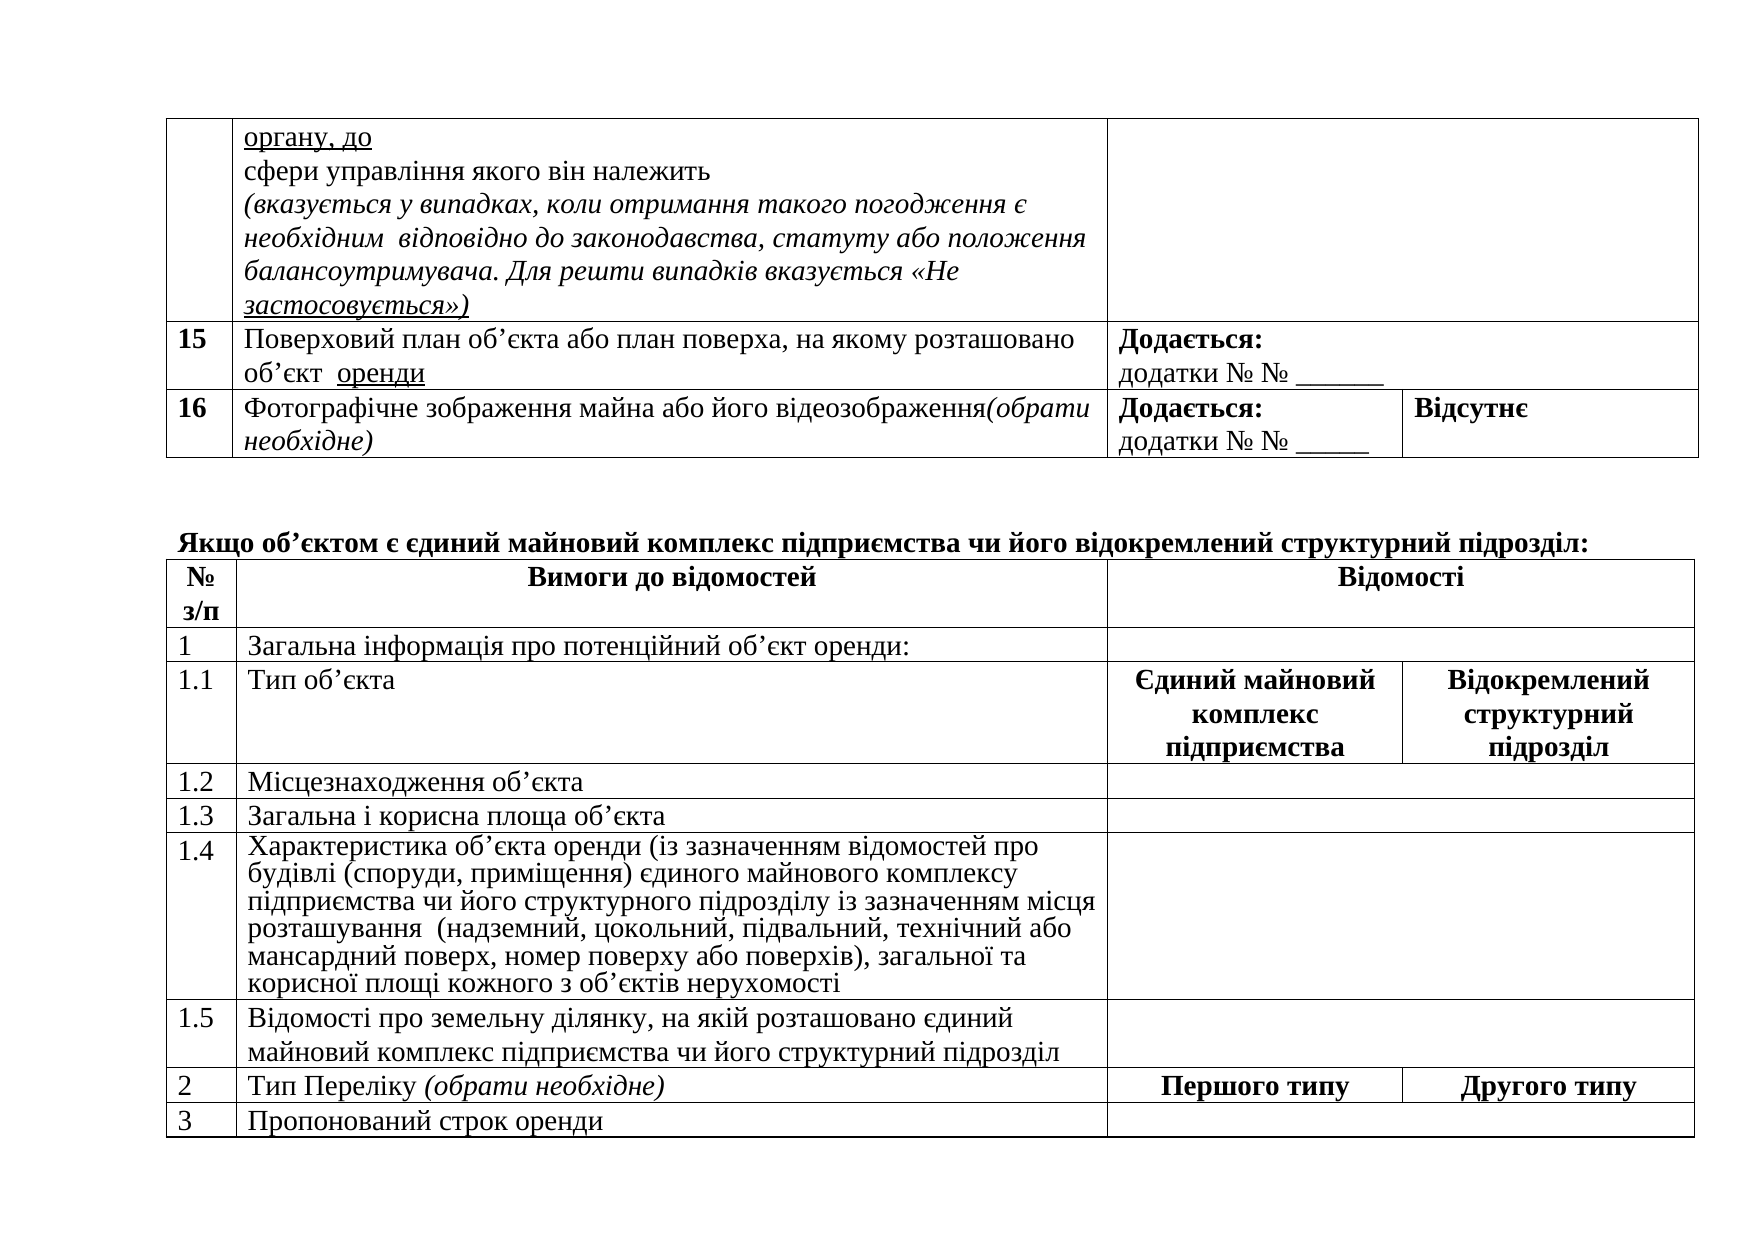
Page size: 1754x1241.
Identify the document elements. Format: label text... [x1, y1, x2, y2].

table_cell Другого типу [1403, 1068, 1694, 1102]
text Якщо об’єктом є єдиний майновий комплекс підприємства чи його відокремлений структурний підрозділ: [177, 525, 1683, 558]
table_cell Тип Переліку (обрати необхідне) [237, 1068, 1107, 1102]
table_cell Додається: додатки № № ______ [1108, 322, 1698, 389]
table_cell [1108, 1000, 1694, 1067]
table_cell Пропонований строк оренди [237, 1103, 1107, 1136]
table_cell Загальна і корисна площа об’єкта [237, 799, 1107, 832]
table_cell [233, 119, 1107, 321]
table_cell 1.5 [167, 1000, 236, 1067]
table_cell Характеристика об’єкта оренди (із зазначенням відомостей про будівлі (споруди, приміщення) єдиного майнового комплексу підприємства чи його структурного підрозділу із зазначенням місця розташування (надземний, цокольний, підвальний, технічний або мансардний поверх, номер поверху або поверхів), загальної та корисної площі кожного з об’єктів нерухомості [237, 833, 1107, 999]
table_cell Фотографічне зображення майна або його відеозображення(обрати необхідне) [233, 390, 1107, 457]
table_cell 1.3 [167, 799, 236, 832]
table_cell Єдиний майновий комплекс підприємства [1108, 662, 1402, 763]
table_cell Першого типу [1108, 1068, 1402, 1102]
table_cell [1108, 833, 1694, 999]
table_cell Додається: додатки № № _____ [1108, 390, 1402, 457]
table_cell Відокремлений структурний підрозділ [1403, 662, 1694, 763]
table_cell 16 [167, 390, 232, 457]
table_header Вимоги до відомостей [237, 560, 1107, 627]
table_cell 3 [167, 1103, 236, 1136]
table_header Відомості [1108, 560, 1694, 627]
table_cell 14 [167, 119, 232, 321]
table_cell 1.1 [167, 662, 236, 763]
table_cell [1108, 119, 1698, 321]
table_cell 1.2 [167, 764, 236, 797]
table_cell [1108, 1103, 1694, 1136]
table_cell [1108, 628, 1694, 661]
table_cell 1 [167, 628, 236, 661]
table_cell 15 [167, 322, 232, 389]
table_cell Поверховий план об’єкта або план поверха, на якому розташовано об’єкт оренди [233, 322, 1107, 389]
table_cell [1108, 799, 1694, 832]
table_cell Загальна інформація про потенційний об’єкт оренди: [237, 628, 1107, 661]
table_cell Відомості про земельну ділянку, на якій розташовано єдиний майновий комплекс підприємства чи його структурний підрозділ [237, 1000, 1107, 1067]
table_cell Місцезнаходження об’єкта [237, 764, 1107, 797]
table_cell Відсутнє [1403, 390, 1698, 457]
table_header № з/п [167, 560, 236, 627]
table_cell 1.4 [167, 833, 236, 999]
table_cell Тип об’єкта [237, 662, 1107, 763]
table_cell [1108, 764, 1694, 797]
table_cell 2 [167, 1068, 236, 1102]
